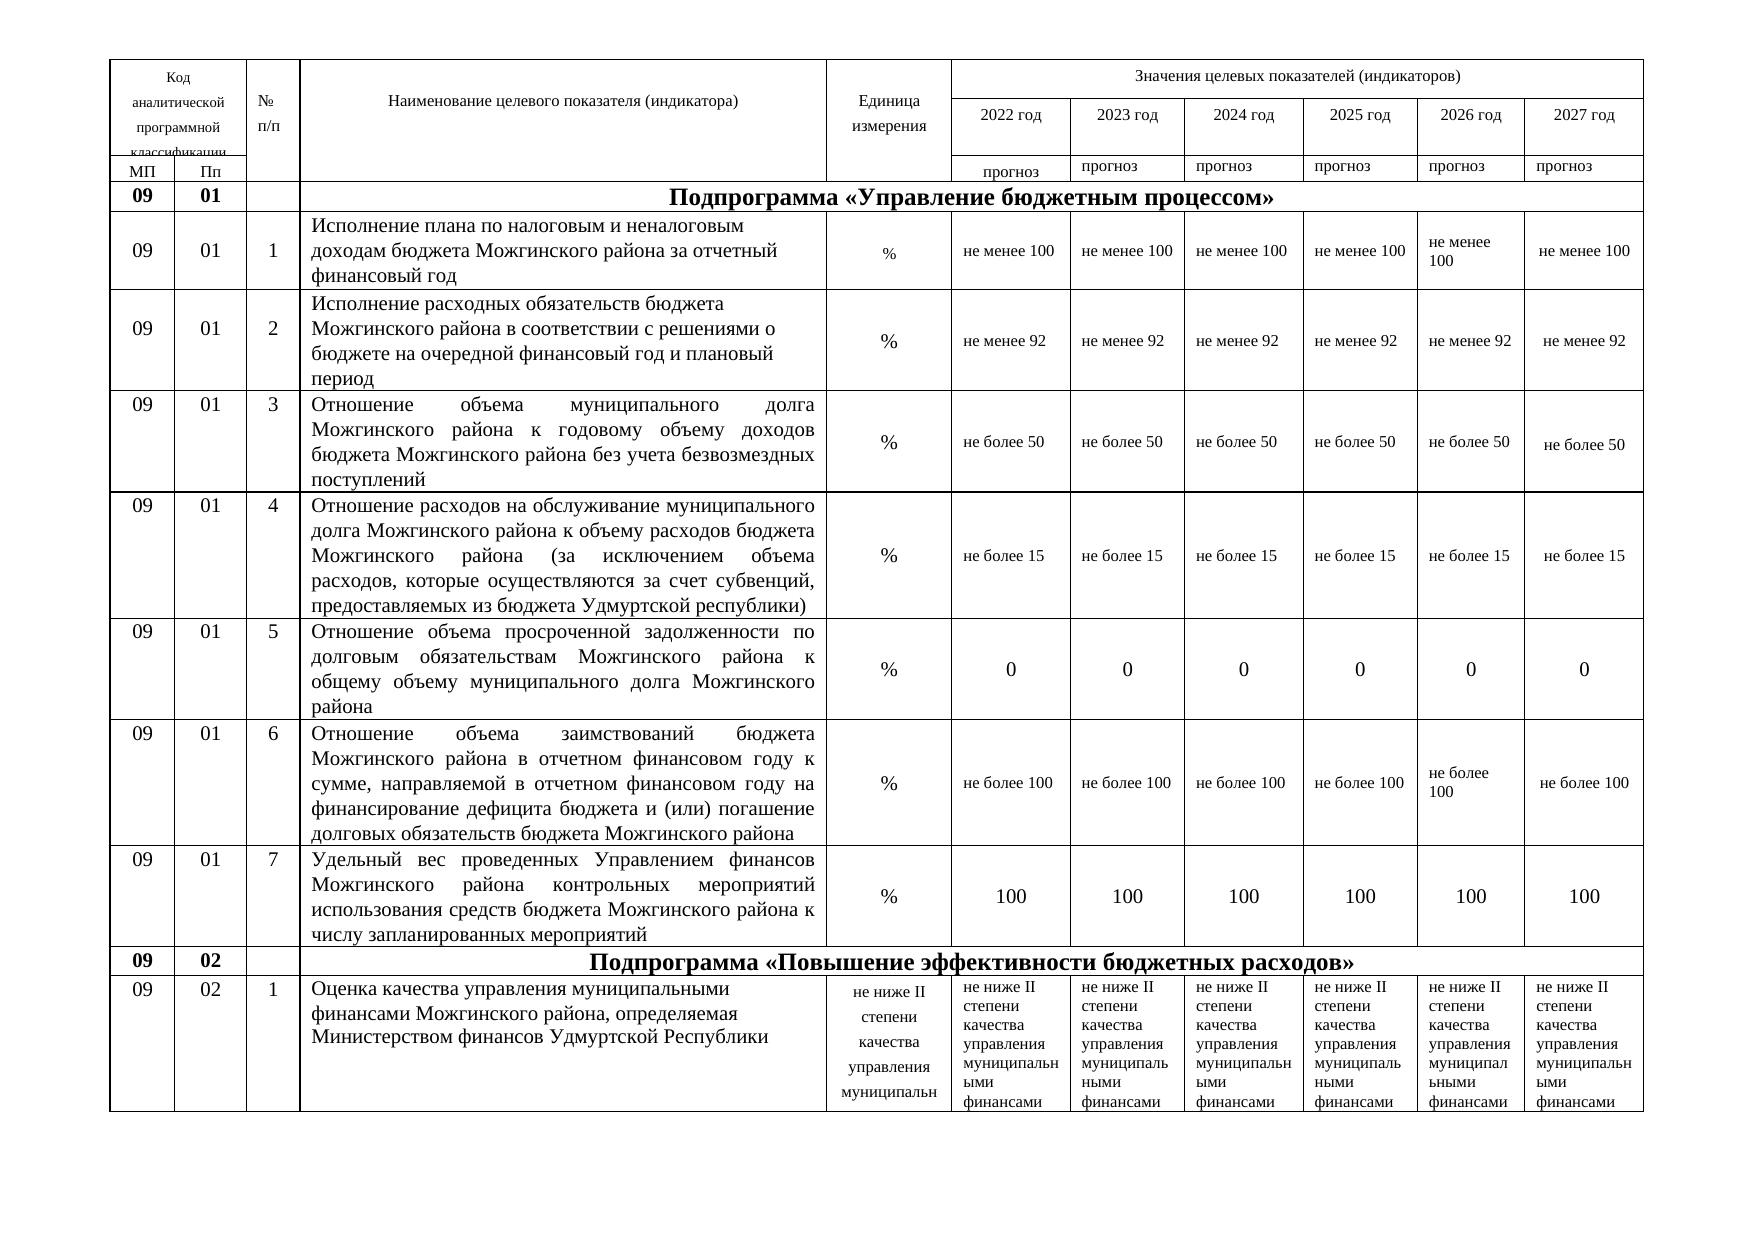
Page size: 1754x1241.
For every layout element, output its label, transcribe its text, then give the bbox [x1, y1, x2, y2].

table_cell Удельный вес проведенных Управлением финансов Можгинского района контрольных мероприятий использования средств бюджета Можгинского района к числу запланированных мероприятий [301, 846, 826, 946]
table_cell не менее 100 [1304, 212, 1417, 289]
table_cell 01 [175, 720, 246, 844]
table_cell прогноз [1071, 156, 1184, 181]
table_cell Отношение объема муниципального долга Можгинского района к годовому объему доходов бюджета Можгинского района без учета безвозмездных поступлений [301, 391, 826, 491]
table_cell 4 [247, 493, 299, 617]
table_cell 100 [1071, 846, 1184, 946]
table_cell не более 15 [1304, 493, 1417, 617]
table_cell прогноз [952, 156, 1070, 181]
table_cell 100 [1304, 846, 1417, 946]
table_cell Исполнение расходных обязательств бюджета Можгинского района в соответствии с решениями о бюджете на очередной финансовый год и плановый период [301, 290, 826, 390]
table_cell не менее 100 [1525, 212, 1643, 289]
table_cell 01 [175, 212, 246, 289]
table_cell 100 [1185, 846, 1303, 946]
table_cell не более 100 [1418, 720, 1524, 844]
table_cell 0 [1525, 619, 1643, 718]
table_cell Подпрограмма «Управление бюджетным процессом» [301, 182, 1643, 211]
table_cell Отношение объема заимствований бюджета Можгинского района в отчетном финансовом году к сумме, направляемой в отчетном финансовом году на финансирование дефицита бюджета и (или) погашение долговых обязательств бюджета Можгинского района [301, 720, 826, 844]
table_header Единица измерения [827, 60, 951, 181]
table_cell не ниже II степени качества управления муниципальными финансами [952, 976, 1070, 1111]
table_cell не менее 100 [1071, 212, 1184, 289]
table_cell 09 [111, 947, 174, 975]
table_cell 1 [247, 212, 299, 289]
table_cell прогноз [1418, 156, 1524, 181]
table_cell [247, 182, 299, 211]
table_cell 2024 год [1185, 99, 1303, 155]
table_cell 09 [111, 391, 174, 491]
table_cell не менее 92 [952, 290, 1070, 390]
table_cell 0 [1071, 619, 1184, 718]
table_cell не менее 100 [1418, 212, 1524, 289]
table_cell 01 [175, 619, 246, 718]
table_cell 09 [111, 493, 174, 617]
table_cell прогноз [1525, 156, 1643, 181]
table_cell не более 15 [1185, 493, 1303, 617]
table_cell 100 [952, 846, 1070, 946]
table_cell не ниже II степени качества управления муниципальными финансами [1304, 976, 1417, 1111]
table_cell [247, 947, 299, 975]
table_cell 2025 год [1304, 99, 1417, 155]
table_cell Отношение расходов на обслуживание муниципального долга Можгинского района к объему расходов бюджета Можгинского района (за исключением объема расходов, которые осуществляются за счет субвенций, предоставляемых из бюджета Удмуртской республики) [301, 493, 826, 617]
table_cell не более 15 [952, 493, 1070, 617]
table_cell 01 [175, 182, 246, 211]
table_cell не ниже II степени качества управления муниципальными финансами [1418, 976, 1524, 1111]
table_cell не менее 100 [1185, 212, 1303, 289]
table_cell не более 50 [952, 391, 1070, 491]
table_cell не менее 92 [1525, 290, 1643, 390]
table_cell % [827, 846, 951, 946]
table_cell не более 50 [1071, 391, 1184, 491]
table_cell % [827, 212, 951, 289]
table_cell 09 [111, 976, 174, 1111]
table_cell МП [111, 156, 174, 181]
table_cell не более 50 [1304, 391, 1417, 491]
table_cell 3 [247, 391, 299, 491]
table_cell 2027 год [1525, 99, 1643, 155]
table_cell 01 [175, 391, 246, 491]
table_cell не более 15 [1418, 493, 1524, 617]
table_cell % [827, 720, 951, 844]
table_cell % [827, 391, 951, 491]
table_cell прогноз [1304, 156, 1417, 181]
table_cell 5 [247, 619, 299, 718]
table_cell Подпрограмма «Повышение эффективности бюджетных расходов» [301, 947, 1643, 975]
table_cell не более 100 [1525, 720, 1643, 844]
table_cell 09 [111, 846, 174, 946]
table_header № п/п [247, 60, 299, 181]
table_cell не более 15 [1071, 493, 1184, 617]
table_cell 100 [1418, 846, 1524, 946]
table_cell не более 100 [1304, 720, 1417, 844]
table_cell 09 [111, 619, 174, 718]
table_header Наименование целевого показателя (индикатора) [301, 60, 826, 181]
table_cell не менее 92 [1071, 290, 1184, 390]
table_cell не ниже II степени качества управления муниципальными финансами [1525, 976, 1643, 1111]
table_cell не ниже II степени качества управления муниципальными финансами [1185, 976, 1303, 1111]
table_cell не ниже II степени качества управления муниципальными финансами [827, 976, 951, 1111]
table_cell не более 100 [952, 720, 1070, 844]
table_cell прогноз [1185, 156, 1303, 181]
table_cell 01 [175, 290, 246, 390]
table_cell не менее 92 [1304, 290, 1417, 390]
table_cell 1 [247, 976, 299, 1111]
table_cell не менее 100 [952, 212, 1070, 289]
table_header Значения целевых показателей (индикаторов) [952, 60, 1643, 98]
table_cell 2023 год [1071, 99, 1184, 155]
table_cell 09 [111, 182, 174, 211]
table_cell 2026 год [1418, 99, 1524, 155]
table_cell 02 [175, 947, 246, 975]
table_cell % [827, 619, 951, 718]
table_cell не более 50 [1418, 391, 1524, 491]
table_cell 09 [111, 290, 174, 390]
table_cell % [827, 290, 951, 390]
table_cell не более 100 [1185, 720, 1303, 844]
table_cell Исполнение плана по налоговым и неналоговым доходам бюджета Можгинского района за отчетный финансовый год [301, 212, 826, 289]
table_cell 2022 год [952, 99, 1070, 155]
table_cell 6 [247, 720, 299, 844]
table_cell 09 [111, 212, 174, 289]
table_cell Оценка качества управления муниципальными финансами Можгинского района, определяемая Министерством финансов Удмуртской Республики [301, 976, 826, 1111]
table_cell 09 [111, 720, 174, 844]
table_cell Отношение объема просроченной задолженности по долговым обязательствам Можгинского района к общему объему муниципального долга Можгинского района [301, 619, 826, 718]
table_cell не более 100 [1071, 720, 1184, 844]
table_cell 100 [1525, 846, 1643, 946]
table_header Код аналитической программной классификации [111, 60, 246, 155]
table_cell 02 [175, 976, 246, 1111]
table_cell не менее 92 [1418, 290, 1524, 390]
table_cell 2 [247, 290, 299, 390]
table_cell не ниже II степени качества управления муниципальными финансами [1071, 976, 1184, 1111]
table_cell % [827, 493, 951, 617]
table_cell 0 [1185, 619, 1303, 718]
table_cell 01 [175, 846, 246, 946]
table_cell 01 [175, 493, 246, 617]
table_cell не менее 92 [1185, 290, 1303, 390]
table_cell не более 15 [1525, 493, 1643, 617]
table_cell не более 50 [1185, 391, 1303, 491]
table_cell 7 [247, 846, 299, 946]
table_cell 0 [952, 619, 1070, 718]
table_cell Пп [175, 156, 246, 181]
table_cell 0 [1418, 619, 1524, 718]
table_cell 0 [1304, 619, 1417, 718]
table_cell не более 50 [1525, 391, 1643, 491]
